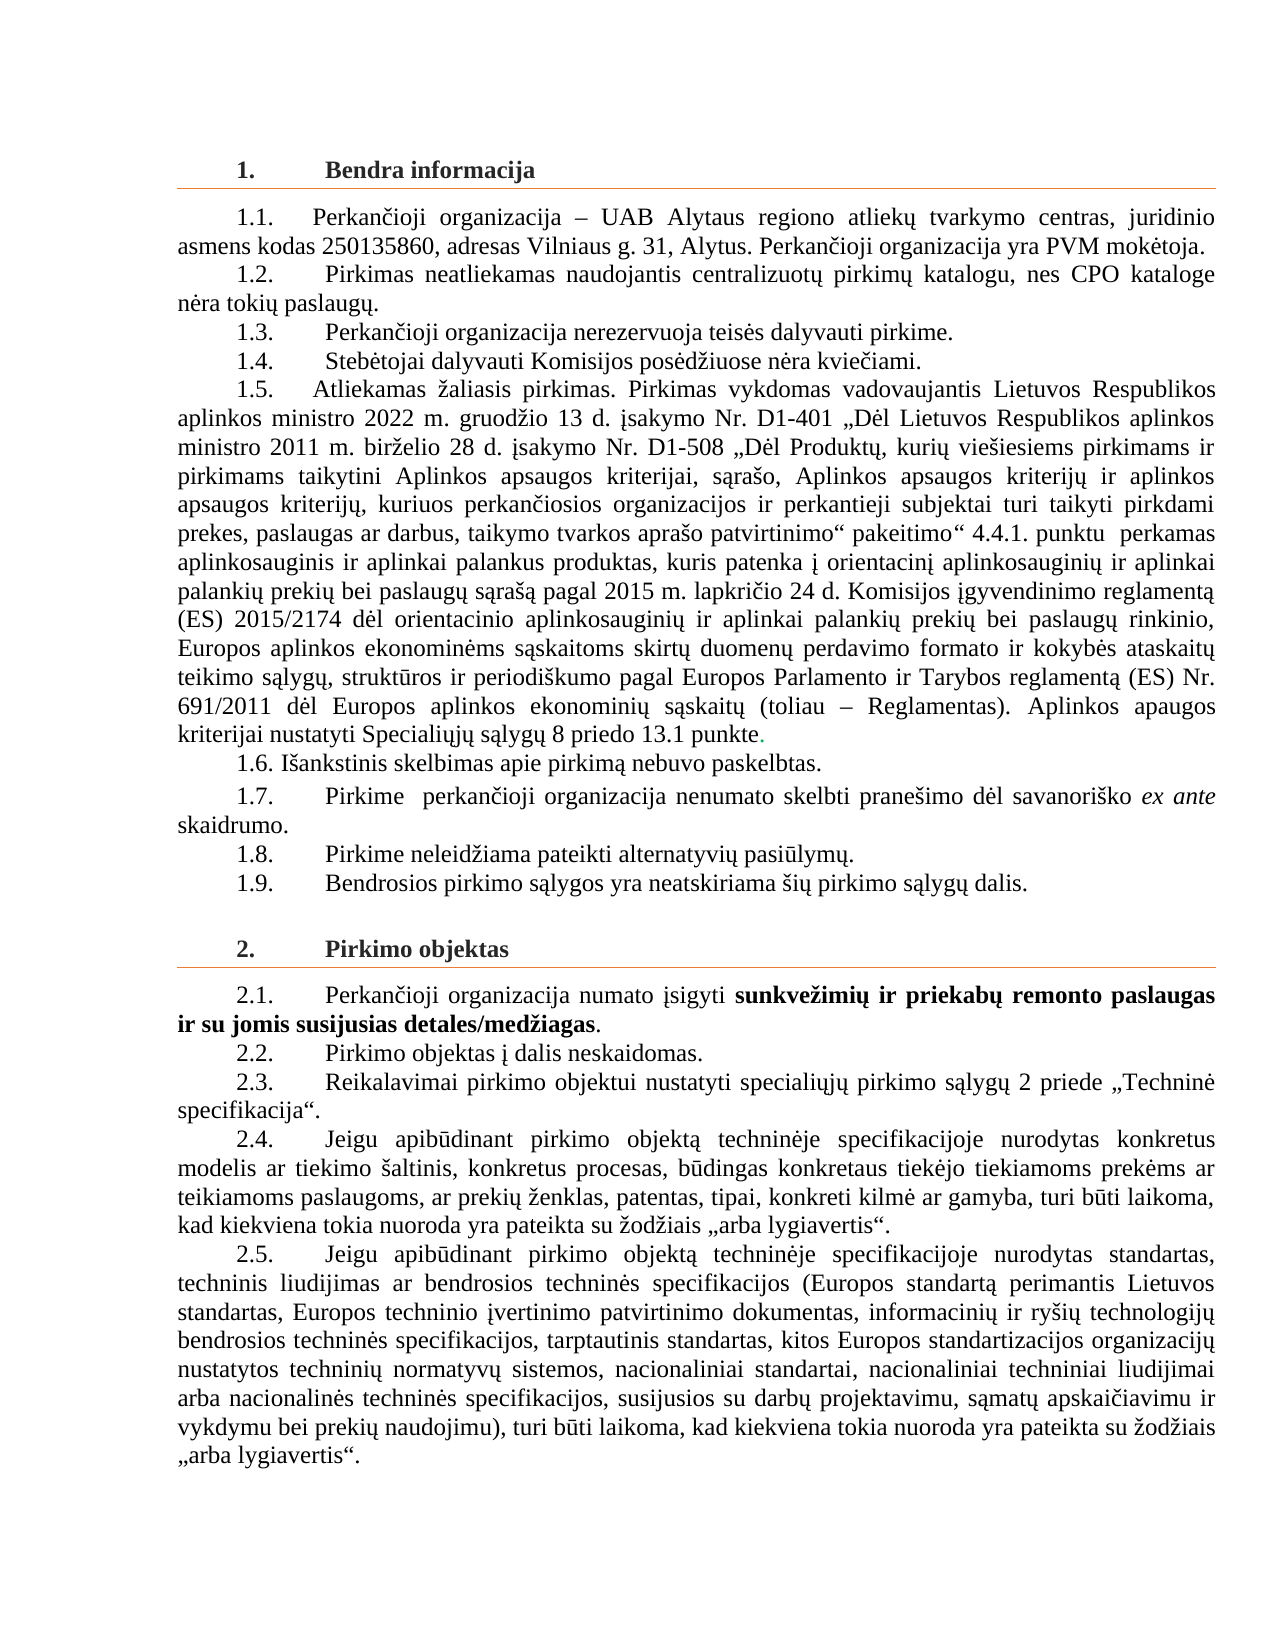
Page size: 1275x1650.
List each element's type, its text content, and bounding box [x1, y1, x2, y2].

list 1.4. Stebėtojai dalyvauti Komisijos posėdžiuose nėra kviečiami. [177, 346, 1216, 374]
text 1.3. Perkančioji organizacija nerezervuoja teisės dalyvauti pirkime. [177, 317, 1216, 346]
list 1.5. Atliekamas žaliasis pirkimas. Pirkimas vykdomas vadovaujantis Lietuvos Respublikos aplinkos ministro 2022 m. gruodžio 13 d. įsakymo Nr. D1-401 „Dėl Lietuvos Respublikos aplinkos ministro 2011 m. birželio 28 d. įsakymo Nr. D1-508 „Dėl Produktų, kurių viešiesiems pirkimams ir pirkimams taikytini Aplinkos apsaugos kriterijai, sąrašo, Aplinkos apsaugos kriterijų ir aplinkos apsaugos kriterijų, kuriuos perkančiosios organizacijos ir perkantieji subjektai turi taikyti pirkdami prekes, paslaugas ar darbus, taikymo tvarkos aprašo patvirtinimo“ pakeitimo“ 4.4.1. punktu perkamas aplinkosauginis ir aplinkai palankus produktas, kuris patenka į orientacinį aplinkosauginių ir aplinkai palankių prekių bei paslaugų sąrašą pagal 2015 m. lapkričio 24 d. Komisijos įgyvendinimo reglamentą (ES) 2015/2174 dėl orientacinio aplinkosauginių ir aplinkai palankių prekių bei paslaugų rinkinio, Europos aplinkos ekonominėms sąskaitoms skirtų duomenų perdavimo formato ir kokybės ataskaitų teikimo sąlygų, struktūros ir periodiškumo pagal Europos Parlamento ir Tarybos reglamentą (ES) Nr. 691/2011 dėl Europos aplinkos ekonominių sąskaitų (toliau – Reglamentas). Aplinkos apaugos kriterijai nustatyti Specialiųjų sąlygų 8 priedo 13.1 punkte. [177, 374, 1216, 748]
list Reikalavimai pirkimo objektui nustatyti specialiųjų pirkimo sąlygų 2 priede „Techninė specifikacija“. [177, 1067, 1216, 1124]
text 1.6. Išankstinis skelbimas apie pirkimą nebuvo paskelbtas. [177, 748, 1216, 777]
list Perkančioji organizacija – UAB Alytaus regiono atliekų tvarkymo centras, juridinio asmens kodas 250135860, adresas Vilniaus g. 31, Alytus. Perkančioji organizacija yra PVM mokėtoja. [177, 202, 1216, 259]
list 1.2. Pirkimas neatliekamas naudojantis centralizuotų pirkimų katalogu, nes CPO kataloge nėra tokių paslaugų. [177, 259, 1216, 317]
list Jeigu apibūdinant pirkimo objektą techninėje specifikacijoje nurodytas standartas, techninis liudijimas ar bendrosios techninės specifikacijos (Europos standartą perimantis Lietuvos standartas, Europos techninio įvertinimo patvirtinimo dokumentas, informacinių ir ryšių technologijų bendrosios techninės specifikacijos, tarptautinis standartas, kitos Europos standartizacijos organizacijų nustatytos techninių normatyvų sistemos, nacionaliniai standartai, nacionaliniai techniniai liudijimai arba nacionalinės techninės specifikacijos, susijusios su darbų projektavimu, sąmatų apskaičiavimu ir vykdymu bei prekių naudojimu), turi būti laikoma, kad kiekviena tokia nuoroda yra pateikta su žodžiais „arba lygiavertis“. [177, 1239, 1216, 1469]
list 1.7. Pirkime perkančioji organizacija nenumato skelbti pranešimo dėl savanoriško ex ante skaidrumo. [177, 781, 1216, 839]
subtitle Bendra informacija [177, 156, 1216, 188]
subtitle 2. Pirkimo objektas [177, 934, 1216, 967]
list 1.9. Bendrosios pirkimo sąlygos yra neatskiriama šių pirkimo sąlygų dalis. [177, 868, 1216, 896]
list Pirkimo objektas į dalis neskaidomas. [177, 1038, 1216, 1067]
list Perkančioji organizacija numato įsigyti sunkvežimių ir priekabų remonto paslaugas ir su jomis susijusias detales/medžiagas. [177, 980, 1216, 1038]
list 1.8. Pirkime neleidžiama pateikti alternatyvių pasiūlymų. [177, 839, 1216, 868]
list Jeigu apibūdinant pirkimo objektą techninėje specifikacijoje nurodytas konkretus modelis ar tiekimo šaltinis, konkretus procesas, būdingas konkretaus tiekėjo tiekiamoms prekėms ar teikiamoms paslaugoms, ar prekių ženklas, patentas, tipai, konkreti kilmė ar gamyba, turi būti laikoma, kad kiekviena tokia nuoroda yra pateikta su žodžiais „arba lygiavertis“. [177, 1124, 1216, 1239]
